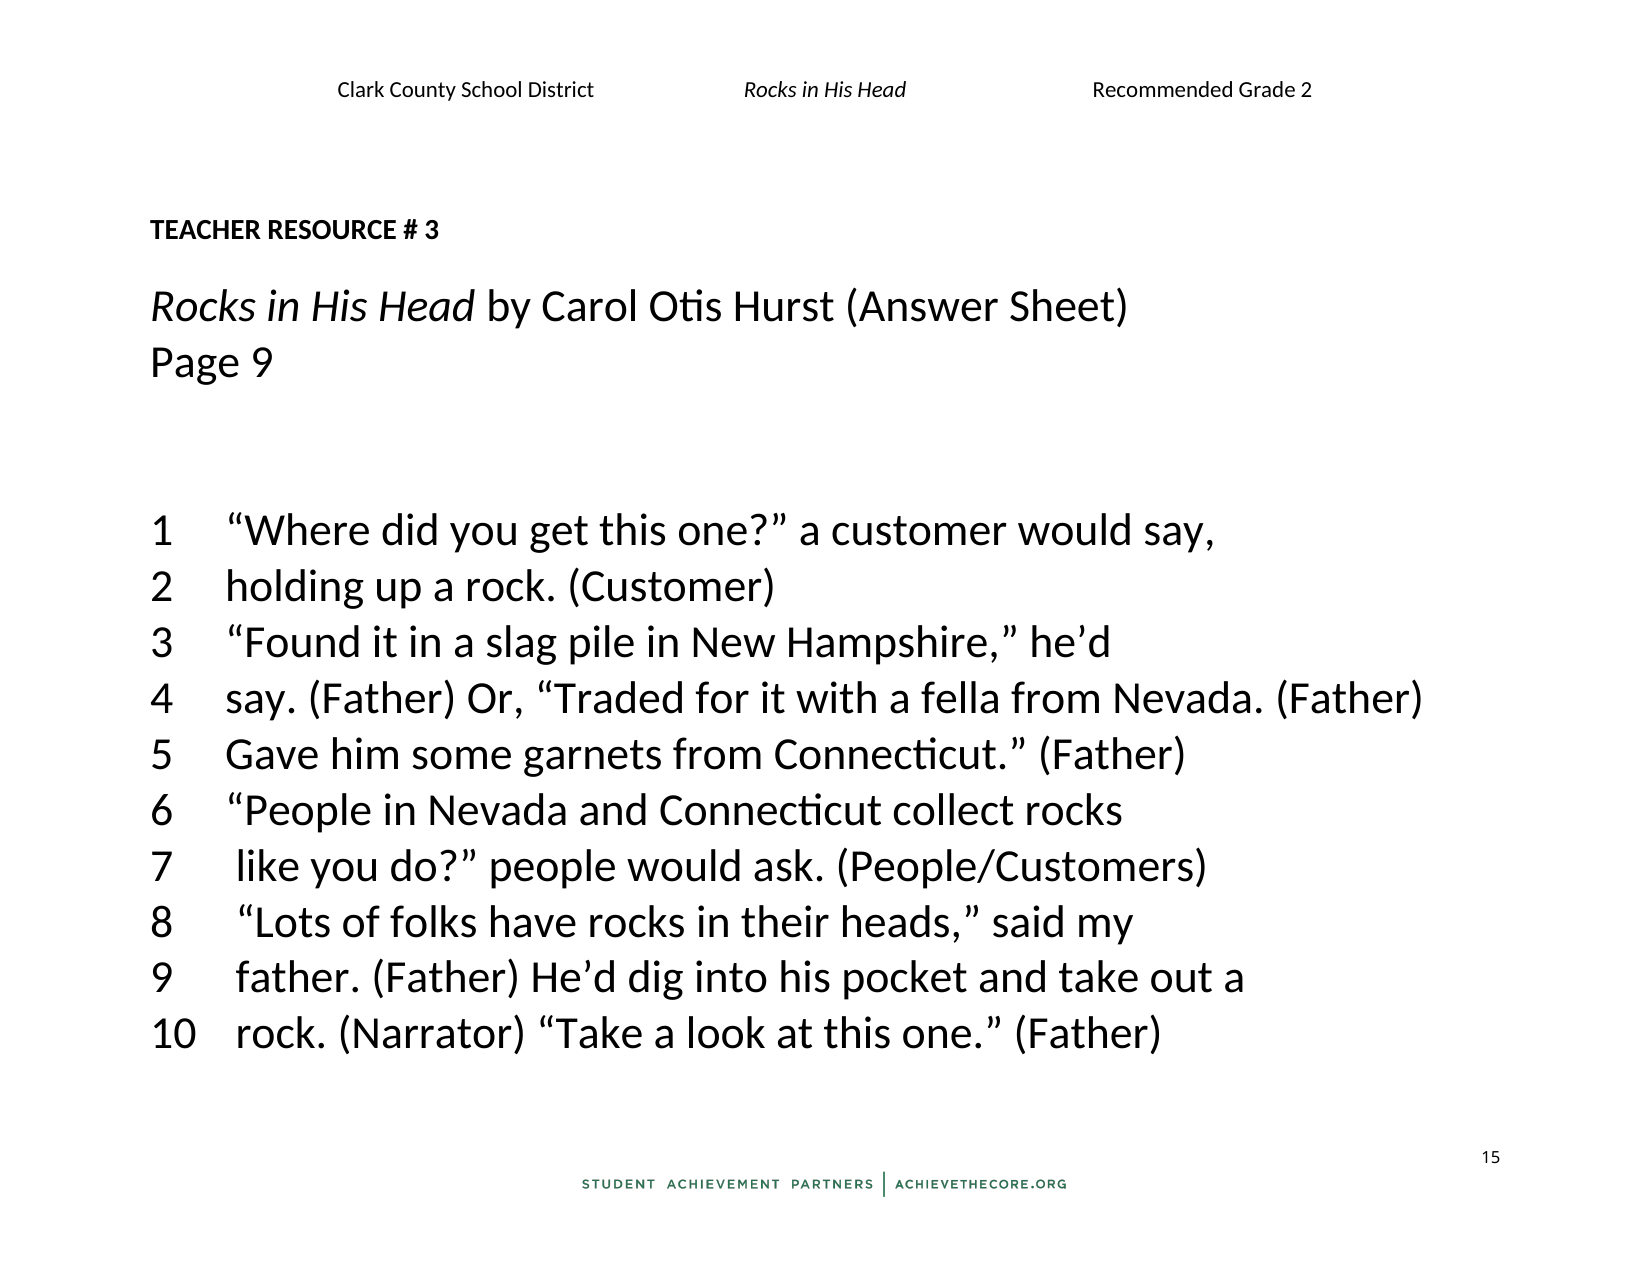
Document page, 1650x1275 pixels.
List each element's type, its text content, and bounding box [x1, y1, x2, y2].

text 9 father. (Father) He’d dig into his pocket and take out a [150, 948, 1500, 1004]
text 6 “People in Nevada and Connecticut collect rocks [150, 781, 1500, 837]
text 2 holding up a rock. (Customer) [150, 557, 1500, 613]
text 5 Gave him some garnets from Connecticut.” (Father) [150, 725, 1500, 781]
text 8 “Lots of folks have rocks in their heads,” said my [150, 892, 1500, 948]
text 10 rock. (Narrator) “Take a look at this one.” (Father) [150, 1004, 1500, 1060]
picture [571, 1168, 1079, 1200]
text 1 “Where did you get this one?” a customer would say, [150, 501, 1500, 557]
text Page 9 [150, 333, 1500, 389]
text TEACHER RESOURCE # 3 [150, 211, 1500, 247]
text 7 like you do?” people would ask. (People/Customers) [150, 837, 1500, 892]
text 3 “Found it in a slag pile in New Hampshire,” he’d [150, 613, 1500, 669]
text Rocks in His Head by Carol Otis Hurst (Answer Sheet) [150, 277, 1500, 333]
text 4 say. (Father) Or, “Traded for it with a fella from Nevada. (Father) [150, 669, 1500, 725]
